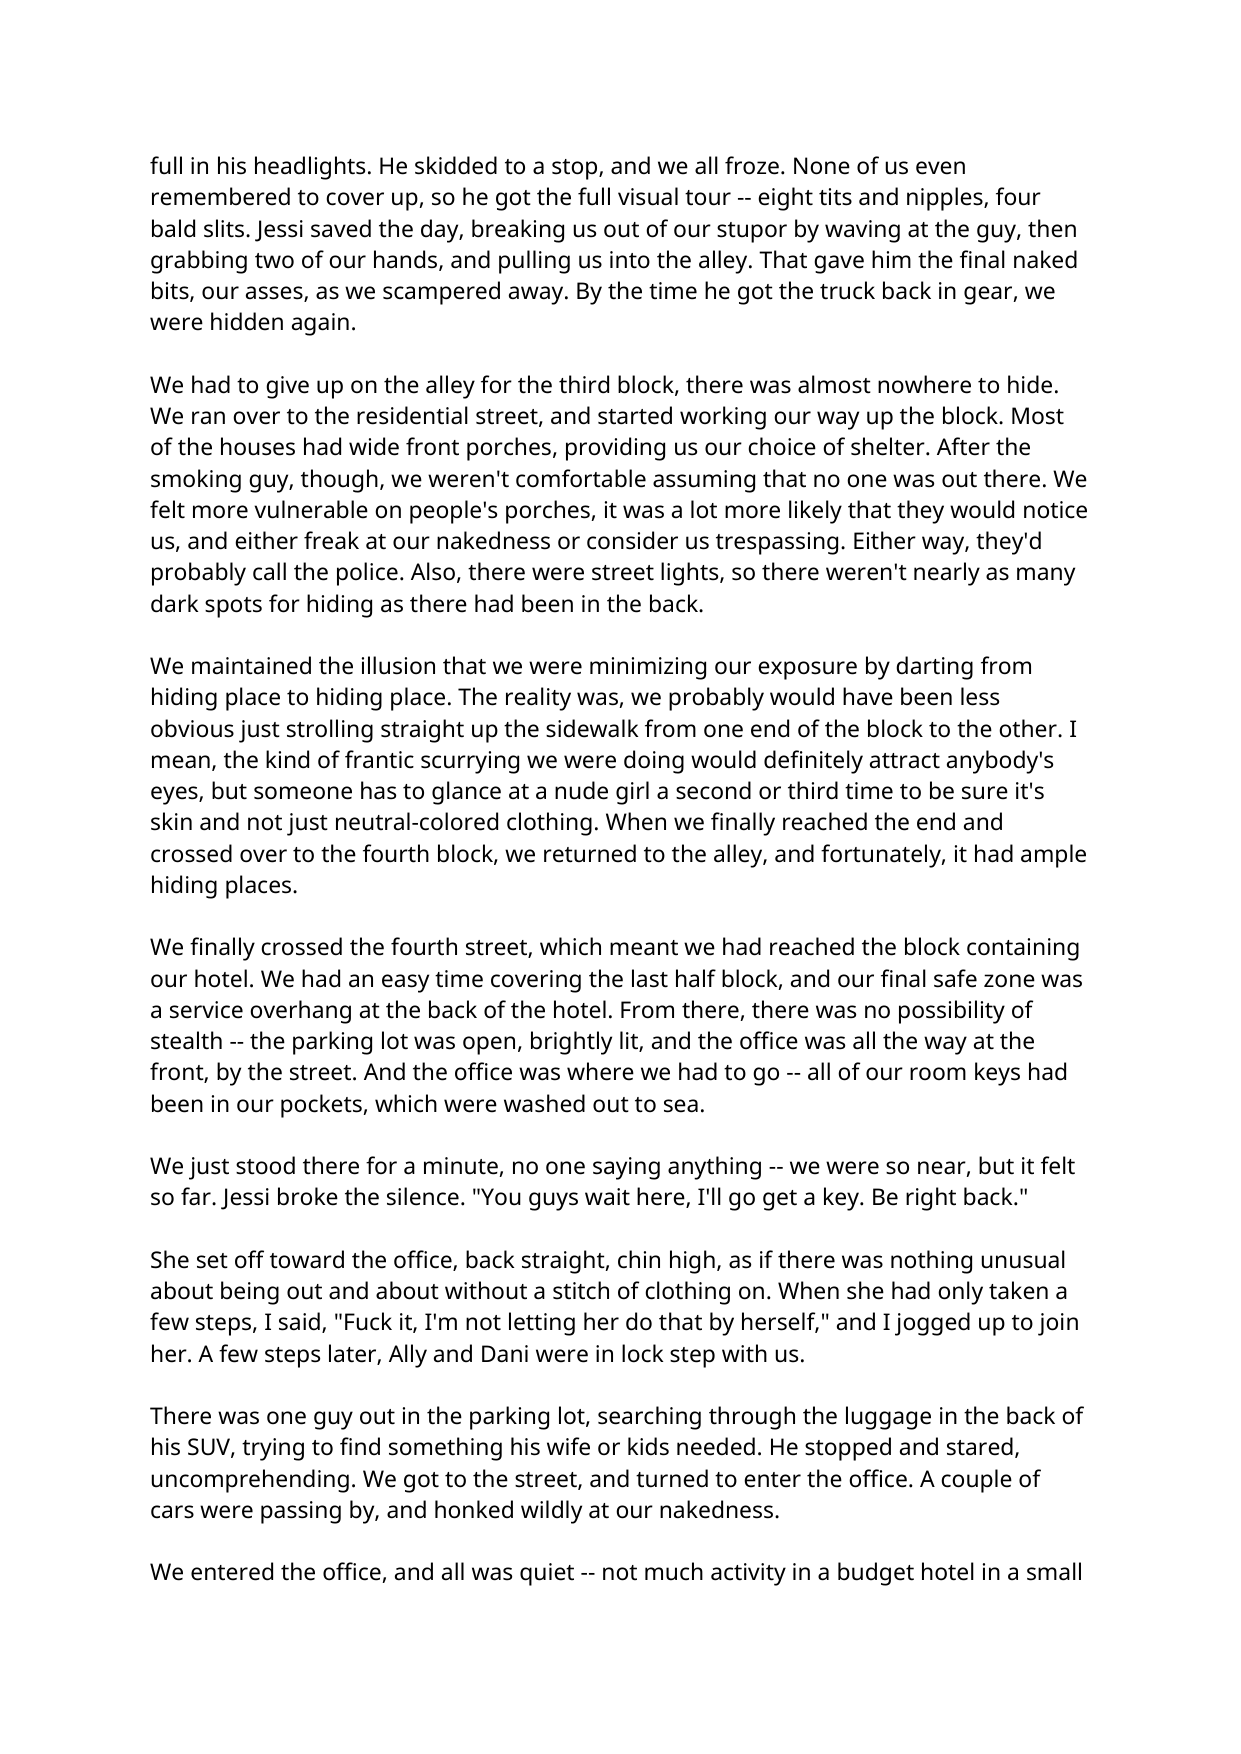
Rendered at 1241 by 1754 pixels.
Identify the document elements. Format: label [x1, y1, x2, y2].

text [150, 150, 1090, 1587]
